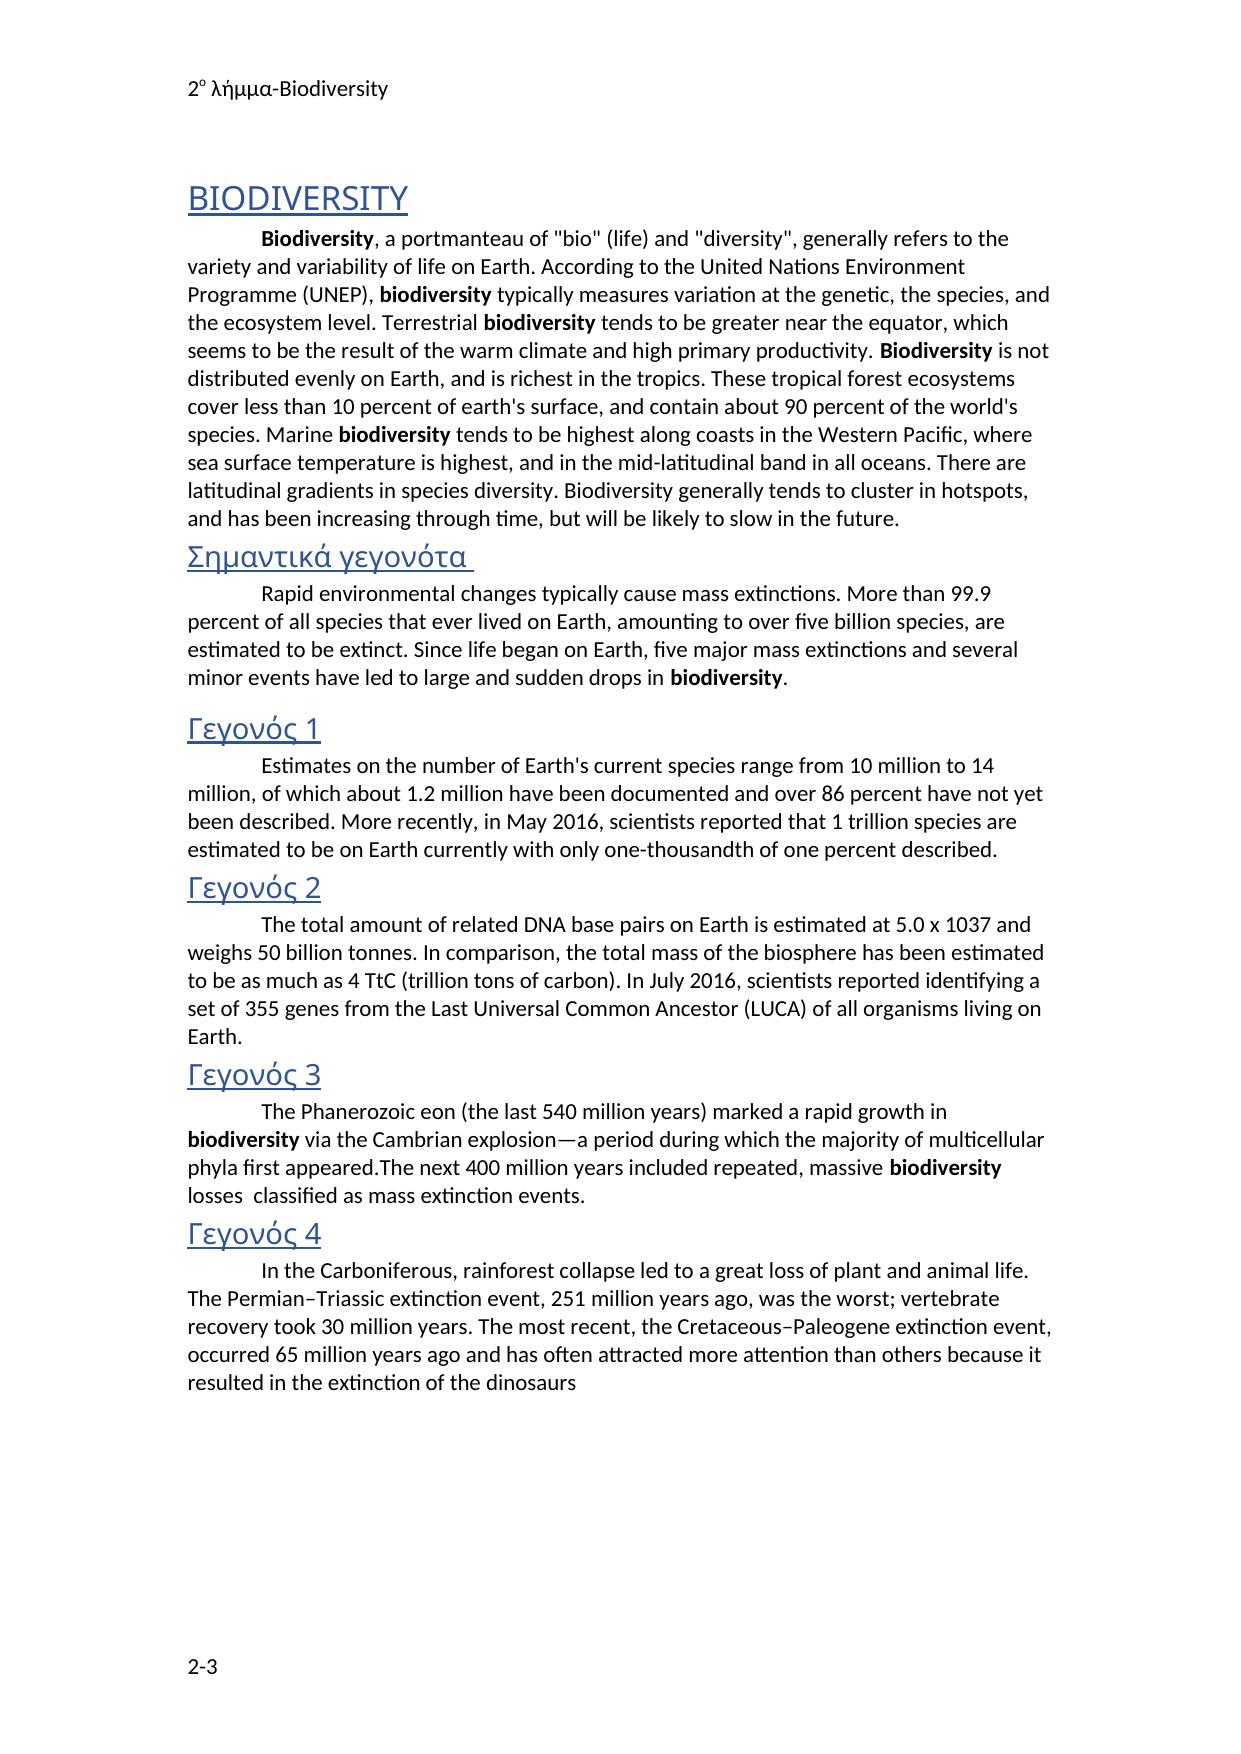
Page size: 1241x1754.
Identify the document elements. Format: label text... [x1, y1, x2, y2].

text Biodiversity, a portmanteau of "bio" (life) and "diversity", generally refers to the variety and variability of life on Earth. According to the United Nations Environment Programme (UNEP), biodiversity typically measures variation at the genetic, the species, and the ecosystem level. Terrestrial biodiversity tends to be greater near the equator, which seems to be the result of the warm climate and high primary productivity. Biodiversity is not distributed evenly on Earth, and is richest in the tropics. These tropical forest ecosystems cover less than 10 percent of earth's surface, and contain about 90 percent of the world's species. Marine biodiversity tends to be highest along coasts in the Western Pacific, where sea surface temperature is highest, and in the mid-latitudinal band in all oceans. There are latitudinal gradients in species diversity. Biodiversity generally tends to cluster in hotspots, and has been increasing through time, but will be likely to slow in the future. [187, 224, 1053, 532]
text Rapid environmental changes typically cause mass extinctions. More than 99.9 percent of all species that ever lived on Earth, amounting to over five billion species, are estimated to be extinct. Since life began on Earth, five major mass extinctions and several minor events have led to large and sudden drops in biodiversity. [187, 579, 1053, 691]
subtitle Σημαντικά γεγονότα [187, 536, 1053, 576]
text Estimates on the number of Earth's current species range from 10 million to 14 million, of which about 1.2 million have been documented and over 86 percent have not yet been described. More recently, in May 2016, scientists reported that 1 trillion species are estimated to be on Earth currently with only one-thousandth of one percent described. [187, 751, 1053, 863]
text The total amount of related DNA base pairs on Earth is estimated at 5.0 x 1037 and weighs 50 billion tonnes. In comparison, the total mass of the biosphere has been estimated to be as much as 4 TtC (trillion tons of carbon). In July 2016, scientists reported identifying a set of 355 genes from the Last Universal Common Ancestor (LUCA) of all organisms living on Earth. [187, 910, 1053, 1050]
subtitle Γεγονός 3 [187, 1054, 1053, 1094]
subtitle Γεγονός 2 [187, 867, 1053, 907]
subtitle Γεγονός 1 [187, 708, 1053, 748]
subtitle BIODIVERSITY [187, 175, 1053, 221]
subtitle Γεγονός 4 [187, 1213, 1053, 1253]
text The Phanerozoic eon (the last 540 million years) marked a rapid growth in biodiversity via the Cambrian explosion—a period during which the majority of multicellular phyla first appeared.The next 400 million years included repeated, massive biodiversity losses classified as mass extinction events. [187, 1097, 1053, 1209]
text In the Carboniferous, rainforest collapse led to a great loss of plant and animal life. The Permian–Triassic extinction event, 251 million years ago, was the worst; vertebrate recovery took 30 million years. The most recent, the Cretaceous–Paleogene extinction event, occurred 65 million years ago and has often attracted more attention than others because it resulted in the extinction of the dinosaurs [187, 1256, 1053, 1396]
